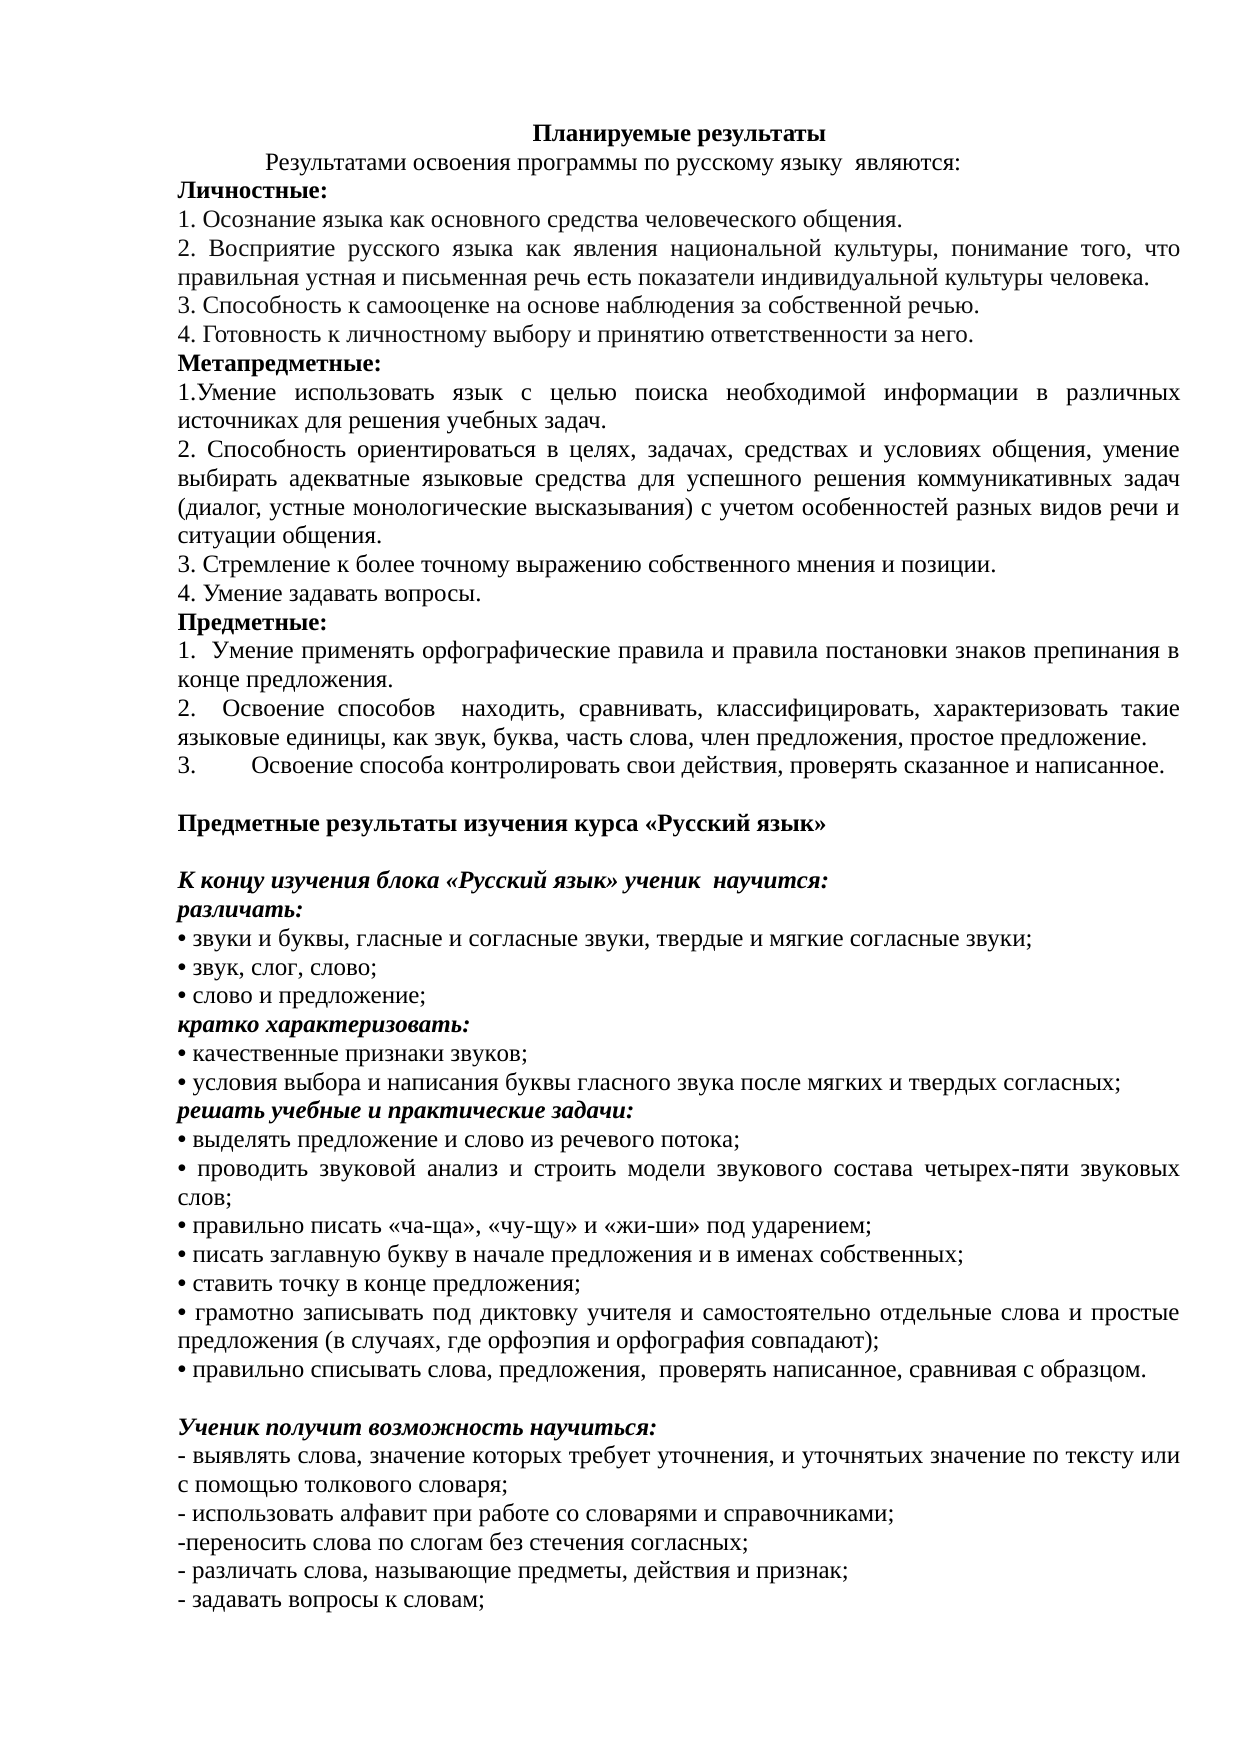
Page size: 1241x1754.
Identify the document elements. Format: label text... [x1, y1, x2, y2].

text • слово и предложение; [177, 981, 1181, 1009]
text Личностные: [177, 176, 1181, 204]
text 4. Умение задавать вопросы. [177, 578, 1181, 607]
text 3. Способность к самооценке на основе наблюдения за собственной речью. [177, 291, 1181, 319]
text • проводить звуковой анализ и строить модели звукового состава четырех-пяти звуковых слов; [177, 1153, 1181, 1211]
text • грамотно записывать под диктовку учителя и самостоятельно отдельные слова и простые предложения (в случаях, где орфоэпия и орфография совпадают); [177, 1297, 1181, 1354]
text Ученик получит возможность научиться: [177, 1412, 1181, 1441]
text • звуки и буквы, гласные и согласные звуки, твердые и мягкие согласные звуки; [177, 923, 1181, 952]
text • условия выбора и написания буквы гласного звука после мягких и твердых согласных; [177, 1067, 1181, 1096]
text • выделять предложение и слово из речевого потока; [177, 1124, 1181, 1153]
text 4. Готовность к личностному выбору и принятию ответственности за него. [177, 319, 1181, 348]
text Метапредметные: [177, 348, 1181, 377]
list 2. Освоение способов находить, сравнивать, классифицировать, характеризовать такие языковые единицы, как звук, буква, часть слова, член предложения, простое предложение. [177, 693, 1181, 751]
text Планируемые результаты [177, 118, 1181, 147]
text 1. Осознание языка как основного средства человеческого общения. [177, 204, 1181, 233]
text 2. Способность ориентироваться в целях, задачах, средствах и условиях общения, умение выбирать адекватные языковые средства для успешного решения коммуникативных задач (диалог, устные монологические высказывания) с учетом особенностей разных видов речи и ситуации общения. [177, 434, 1181, 549]
text • качественные признаки звуков; [177, 1038, 1181, 1067]
list Освоение способа контролировать свои действия, проверять сказанное и написанное. [177, 751, 1181, 779]
text Предметные результаты изучения курса «Русский язык» [177, 808, 1181, 837]
text • правильно писать «ча-ща», «чу-щу» и «жи-ши» под ударением; [177, 1211, 1181, 1239]
list 1. Умение применять орфографические правила и правила постановки знаков препинания в конце предложения. [177, 636, 1181, 693]
text 3. Стремление к более точному выражению собственного мнения и позиции. [177, 549, 1181, 578]
text - выявлять слова, значение которых требует уточнения, и уточнятьих значение по тексту или с помощью толкового словаря; [177, 1441, 1181, 1498]
text К концу изучения блока «Русский язык» ученик научится: [177, 866, 1181, 894]
text - различать слова, называющие предметы, действия и признак; [177, 1556, 1181, 1584]
text • ставить точку в конце предложения; [177, 1268, 1181, 1297]
text • правильно списывать слова, предложения, проверять написанное, сравнивая с образцом. [177, 1354, 1181, 1383]
text кратко характеризовать: [177, 1009, 1181, 1038]
text -переносить слова по слогам без стечения согласных; [177, 1527, 1181, 1556]
text - использовать алфавит при работе со словарями и справочниками; [177, 1498, 1181, 1527]
text различать: [177, 894, 1181, 923]
text Предметные: [177, 607, 1181, 636]
text • писать заглавную букву в начале предложения и в именах собственных; [177, 1239, 1181, 1268]
text 2. Восприятие русского языка как явления национальной культуры, понимание того, что правильная устная и письменная речь есть показатели индивидуальной культуры человека. [177, 233, 1181, 291]
text - задавать вопросы к словам; [177, 1584, 1181, 1613]
text 1.Умение использовать язык с целью поиска необходимой информации в различных источниках для решения учебных задач. [177, 377, 1181, 434]
text • звук, слог, слово; [177, 952, 1181, 981]
text решать учебные и практические задачи: [177, 1096, 1181, 1124]
text Результатами освоения программы по русскому языку являются: [215, 147, 1181, 176]
